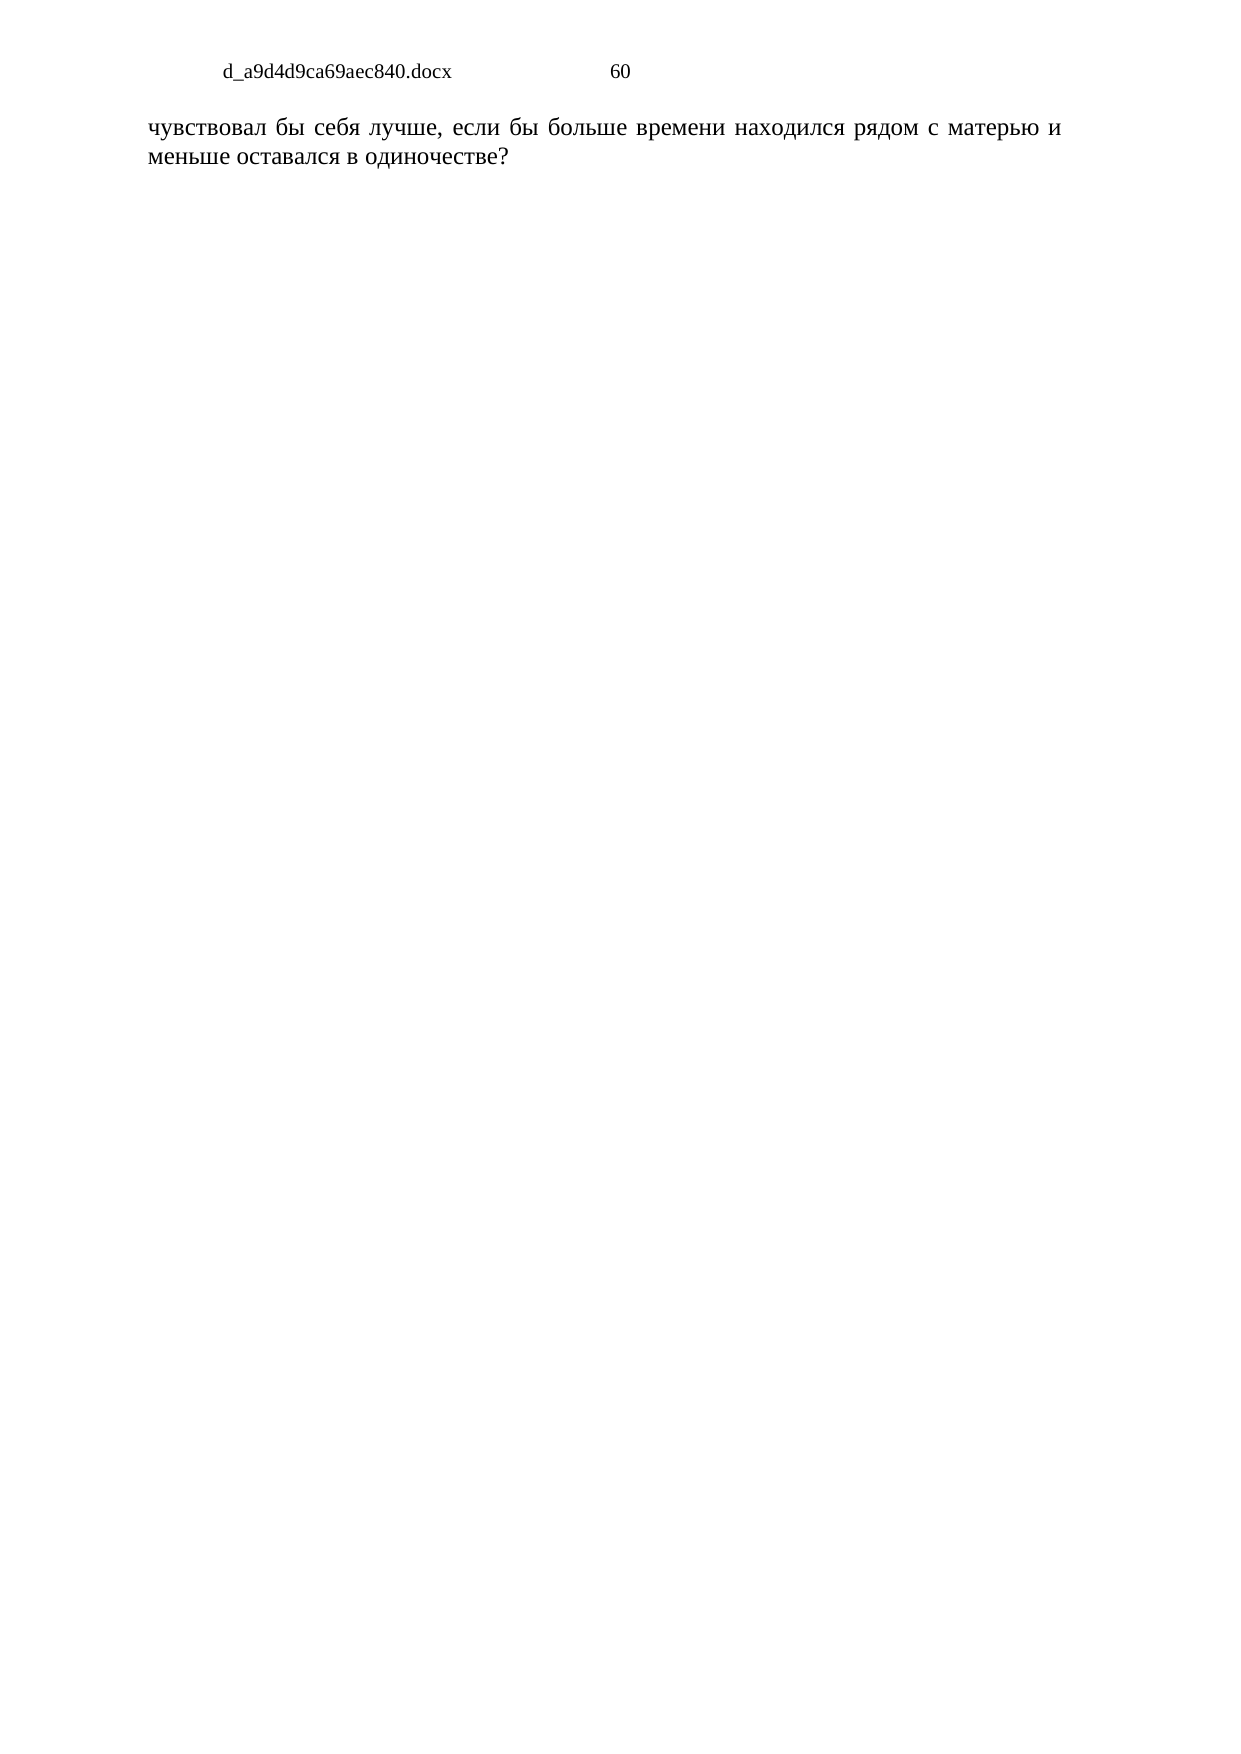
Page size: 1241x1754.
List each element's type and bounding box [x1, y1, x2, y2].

text [148, 112, 1063, 170]
